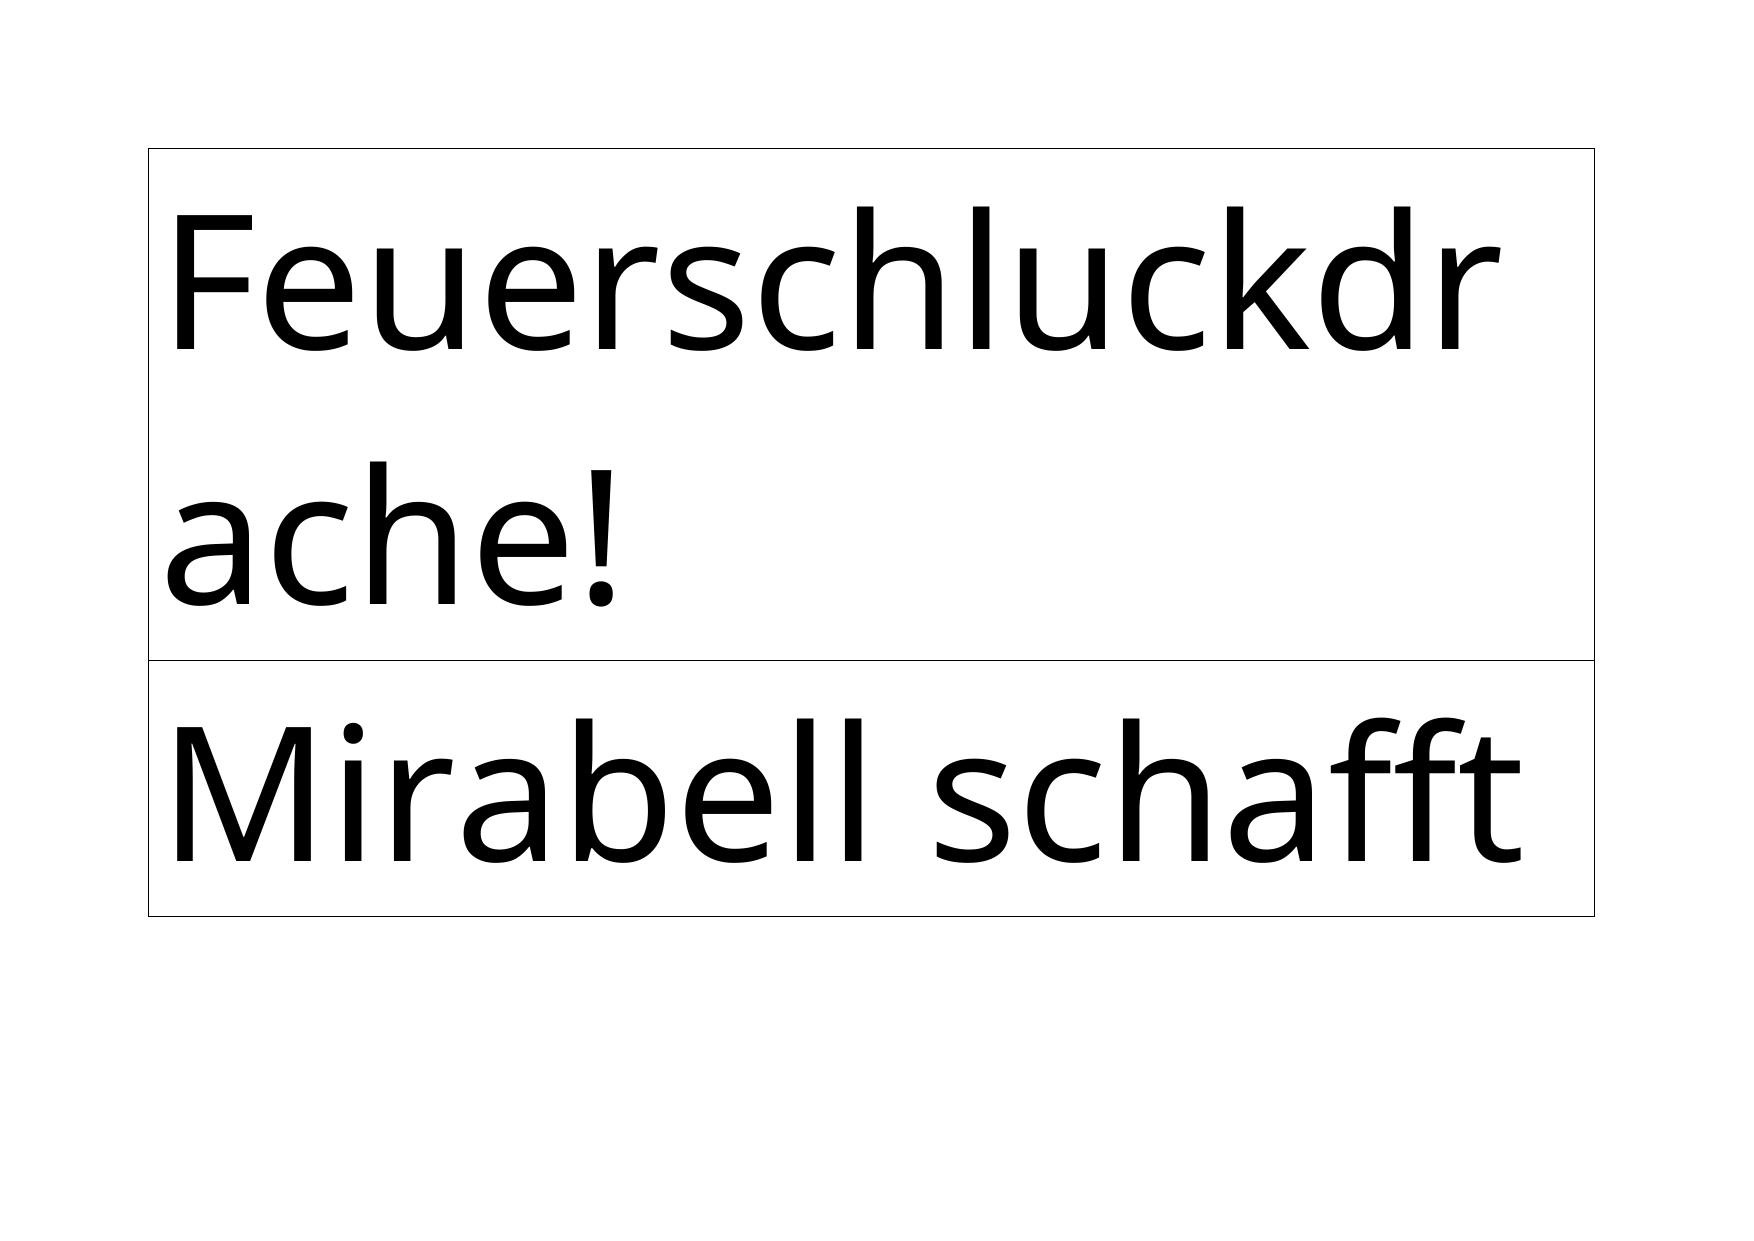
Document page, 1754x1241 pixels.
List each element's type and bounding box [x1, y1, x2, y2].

table_cell [149, 661, 1594, 916]
table_cell [149, 149, 1594, 659]
